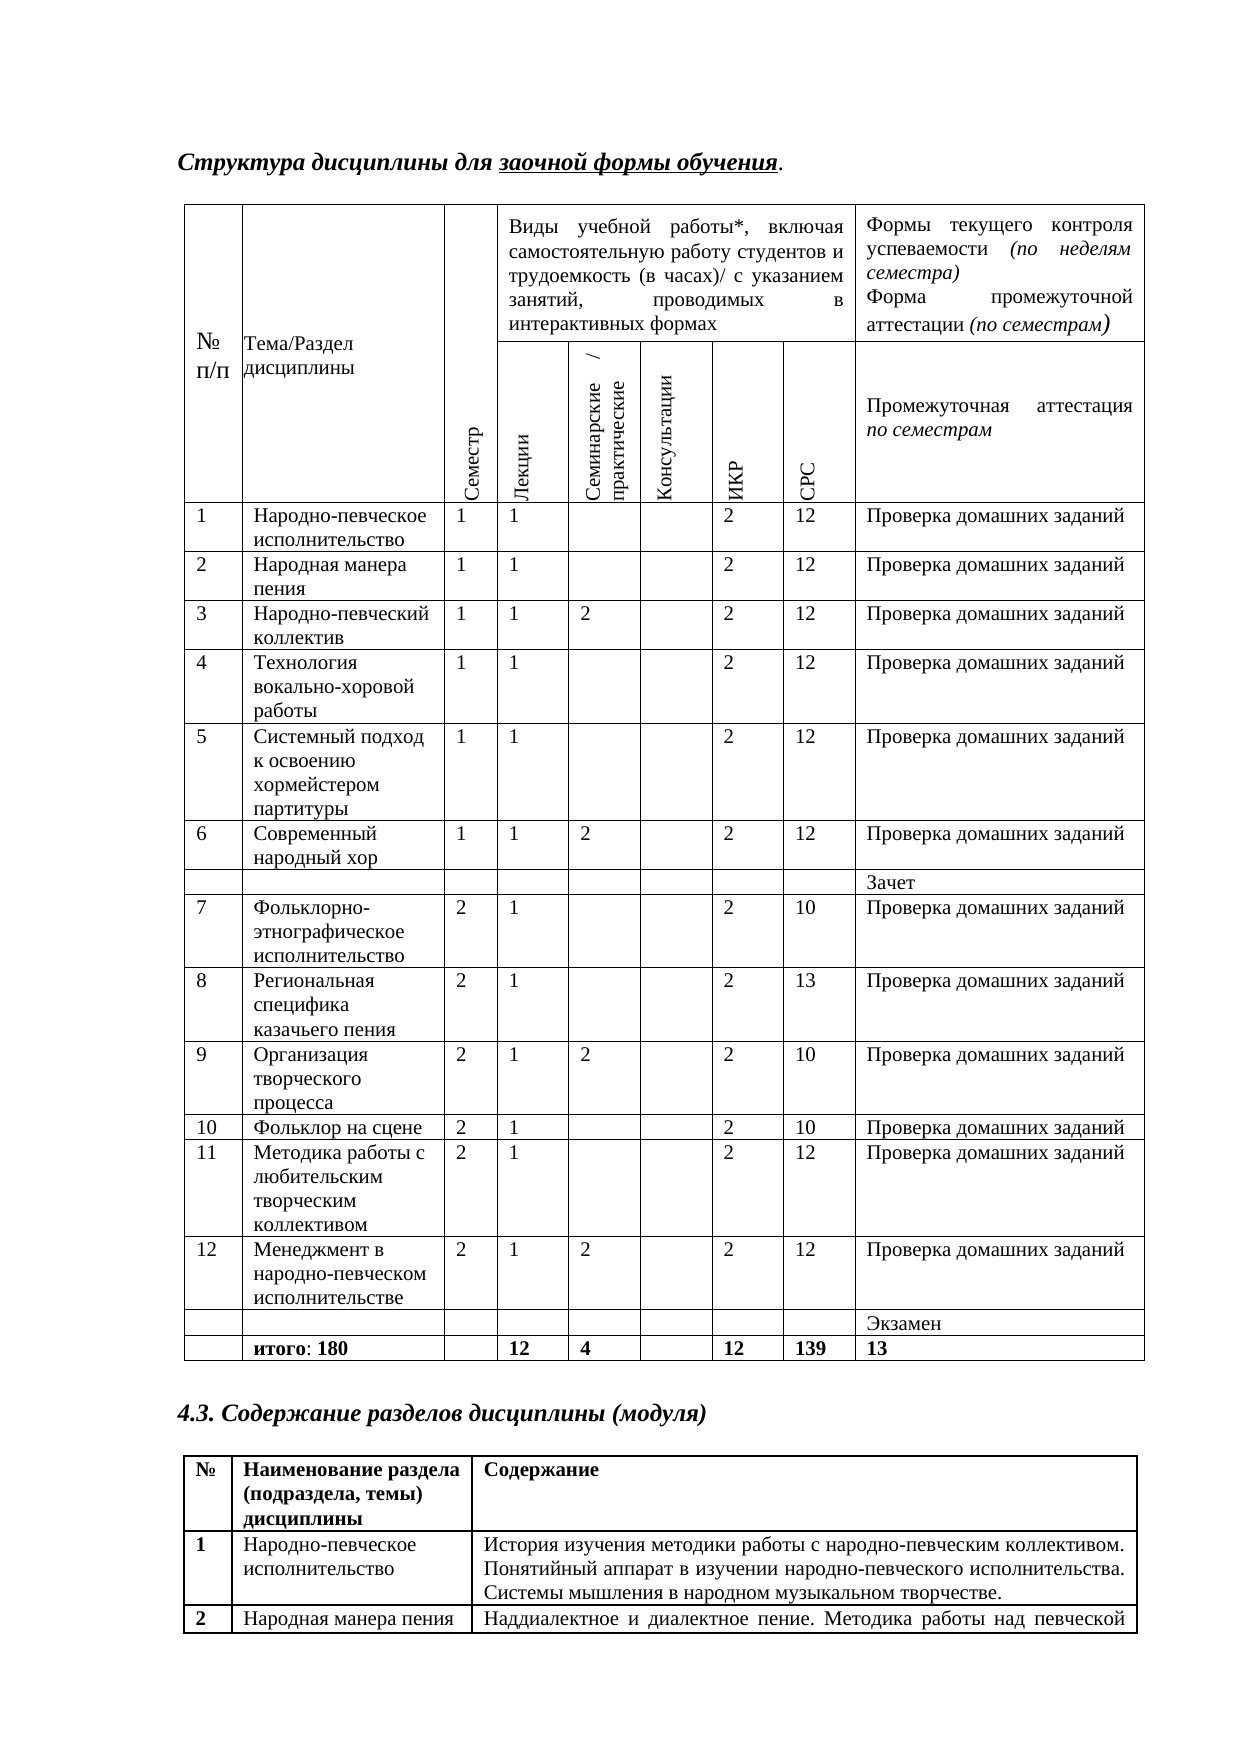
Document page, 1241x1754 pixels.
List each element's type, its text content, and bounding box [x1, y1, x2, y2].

table_cell СРС [784, 342, 855, 502]
table_cell 1 [445, 650, 497, 722]
table_cell 2 [445, 895, 497, 967]
table_cell [185, 1310, 242, 1334]
table_cell 12 [185, 1237, 242, 1309]
text 4.3. Содержание разделов дисциплины (модуля) [177, 1398, 1152, 1426]
table_cell [641, 968, 712, 1041]
table_cell [185, 870, 242, 894]
table_cell 4 [185, 650, 242, 722]
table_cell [473, 1606, 1136, 1632]
table_cell 1 [445, 724, 497, 820]
table_cell 2 [713, 1042, 783, 1114]
table_cell 1 [498, 650, 568, 722]
table_cell 10 [185, 1115, 242, 1139]
table_cell [641, 601, 712, 649]
table_cell 1 [498, 724, 568, 820]
table_cell [569, 724, 640, 820]
table_cell Проверка домашних заданий [856, 1115, 1144, 1139]
table_cell Проверка домашних заданий [856, 1042, 1144, 1114]
table_cell 5 [185, 724, 242, 820]
table_cell 2 [713, 552, 783, 600]
table_cell Системный подход к освоению хормейстером партитуры [243, 724, 444, 820]
table_cell 2 [713, 968, 783, 1041]
table_cell 1 [498, 1237, 568, 1309]
table_cell 12 [784, 650, 855, 722]
table_cell [445, 1336, 497, 1359]
table_cell Проверка домашних заданий [856, 724, 1144, 820]
table_cell 1 [498, 503, 568, 551]
table_cell 12 [784, 724, 855, 820]
table_header № п/п [185, 205, 242, 502]
table_cell [641, 552, 712, 600]
table_cell 10 [784, 1115, 855, 1139]
table_cell 2 [185, 1606, 231, 1632]
table_cell 12 [713, 1336, 783, 1359]
table_cell Проверка домашних заданий [856, 1237, 1144, 1309]
table_cell [784, 1310, 855, 1334]
table_cell Консультации [641, 342, 712, 502]
table_cell 1 [445, 601, 497, 649]
table_cell [641, 503, 712, 551]
table_cell [243, 1310, 444, 1334]
table_cell 12 [784, 1237, 855, 1309]
table_cell Проверка домашних заданий [856, 895, 1144, 967]
table_cell Современный народный хор [243, 821, 444, 869]
table_cell Технология вокально-хоровой работы [243, 650, 444, 722]
table_cell 11 [185, 1140, 242, 1236]
table_cell Проверка домашних заданий [856, 552, 1144, 600]
table_cell [641, 1140, 712, 1236]
table_cell 13 [856, 1336, 1144, 1359]
table_cell 2 [713, 724, 783, 820]
table_header Наименование раздела (подраздела, темы) дисциплины [233, 1457, 471, 1529]
table_cell Проверка домашних заданий [856, 1140, 1144, 1236]
table_cell 1 [445, 503, 497, 551]
table_cell Региональная специфика казачьего пения [243, 968, 444, 1041]
table_cell 2 [713, 821, 783, 869]
table_cell [185, 1336, 242, 1359]
table_cell 7 [185, 895, 242, 967]
table_cell 2 [445, 1140, 497, 1236]
table_cell 1 [445, 552, 497, 600]
table_header Содержание [473, 1457, 1136, 1529]
table_cell 4 [569, 1336, 640, 1359]
table_header Тема/Раздел дисциплины [243, 205, 444, 502]
table_cell 1 [498, 968, 568, 1041]
table_cell Народно-певческое исполнительство [233, 1532, 471, 1604]
table_cell 2 [713, 650, 783, 722]
table_cell [641, 895, 712, 967]
table_cell [569, 503, 640, 551]
table_cell [445, 1310, 497, 1334]
table_cell Фольклорно-этнографическое исполнительство [243, 895, 444, 967]
table_cell [445, 870, 497, 894]
table_cell [569, 895, 640, 967]
table_cell [713, 1310, 783, 1334]
table_cell 2 [445, 1042, 497, 1114]
table_cell 12 [784, 503, 855, 551]
table_cell 2 [569, 821, 640, 869]
table_cell Методика работы с любительским творческим коллективом [243, 1140, 444, 1236]
table_cell [641, 821, 712, 869]
table_cell Организация творческого процесса [243, 1042, 444, 1114]
table_cell [641, 1237, 712, 1309]
table_cell 139 [784, 1336, 855, 1359]
table_cell Экзамен [856, 1310, 1144, 1334]
table_cell Промежуточная аттестация по семестрам [856, 342, 1144, 502]
table_cell Проверка домашних заданий [856, 968, 1144, 1041]
table_cell 8 [185, 968, 242, 1041]
table_cell 9 [185, 1042, 242, 1114]
table_cell 2 [713, 601, 783, 649]
table_cell Зачет [856, 870, 1144, 894]
table_header Формы текущего контроля успеваемости (по неделям семестра) Форма промежуточной аттестации (по семестрам) [856, 205, 1144, 341]
table_cell 12 [498, 1336, 568, 1359]
table_cell [569, 650, 640, 722]
table_cell [641, 1115, 712, 1139]
table_cell 1 [498, 552, 568, 600]
table_cell [641, 650, 712, 722]
table_cell 2 [713, 1115, 783, 1139]
table_cell [569, 1115, 640, 1139]
table_cell 13 [784, 968, 855, 1041]
table_cell 12 [784, 1140, 855, 1236]
table_cell 1 [185, 503, 242, 551]
table_cell Народная манера пения [243, 552, 444, 600]
table_cell 10 [784, 895, 855, 967]
table_cell [641, 1336, 712, 1359]
table_cell [569, 968, 640, 1041]
table_cell Проверка домашних заданий [856, 650, 1144, 722]
table_cell 3 [185, 601, 242, 649]
table_cell [569, 870, 640, 894]
table_cell 12 [784, 821, 855, 869]
table_cell Проверка домашних заданий [856, 601, 1144, 649]
table_cell 2 [445, 968, 497, 1041]
table_cell [569, 1310, 640, 1334]
table_cell 12 [784, 601, 855, 649]
table_cell История изучения методики работы с народно-певческим коллективом. Понятийный аппарат в изучении народно-певческого исполнительства. Системы мышления в народном музыкальном творчестве. [473, 1532, 1136, 1604]
table_header Виды учебной работы*, включая самостоятельную работу студентов и трудоемкость (в часах)/ с указанием занятий, проводимых в интерактивных формах [498, 205, 855, 341]
table_cell 1 [498, 1042, 568, 1114]
table_cell [784, 870, 855, 894]
table_cell [641, 1310, 712, 1334]
table_cell 1 [498, 1115, 568, 1139]
table_cell Народно-певческий коллектив [243, 601, 444, 649]
table_cell Народно-певческое исполнительство [243, 503, 444, 551]
table_cell 1 [185, 1532, 231, 1604]
table_cell 1 [498, 821, 568, 869]
table_cell 1 [498, 1140, 568, 1236]
table_cell 10 [784, 1042, 855, 1114]
table_cell [713, 870, 783, 894]
table_cell Семинарские / практические [569, 342, 640, 502]
table_cell 6 [185, 821, 242, 869]
text Структура дисциплины для заочной формы обучения. [177, 147, 1152, 176]
table_cell Проверка домашних заданий [856, 821, 1144, 869]
table_cell 2 [445, 1115, 497, 1139]
table_cell 1 [445, 821, 497, 869]
table_cell [641, 870, 712, 894]
table_cell [569, 552, 640, 600]
table_cell 2 [713, 895, 783, 967]
table_cell ИКР [713, 342, 783, 502]
table_cell [498, 870, 568, 894]
table_cell 12 [784, 552, 855, 600]
table_cell итого: 180 [243, 1336, 444, 1359]
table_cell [233, 1606, 471, 1632]
table_cell 2 [713, 1237, 783, 1309]
table_cell 2 [569, 1042, 640, 1114]
table_cell Лекции [498, 342, 568, 502]
table_cell 2 [185, 552, 242, 600]
table_cell [243, 870, 444, 894]
table_header № [185, 1457, 231, 1529]
table_cell Проверка домашних заданий [856, 503, 1144, 551]
table_cell 1 [498, 895, 568, 967]
table_cell [641, 724, 712, 820]
table_cell [641, 1042, 712, 1114]
table_cell 2 [445, 1237, 497, 1309]
table_cell 2 [713, 1140, 783, 1236]
table_cell [498, 1310, 568, 1334]
table_cell 1 [498, 601, 568, 649]
table_cell Менеджмент в народно-певческом исполнительстве [243, 1237, 444, 1309]
table_cell 2 [713, 503, 783, 551]
table_cell 2 [569, 601, 640, 649]
table_header Семестр [445, 205, 497, 502]
table_cell 2 [569, 1237, 640, 1309]
table_cell Фольклор на сцене [243, 1115, 444, 1139]
table_cell [569, 1140, 640, 1236]
